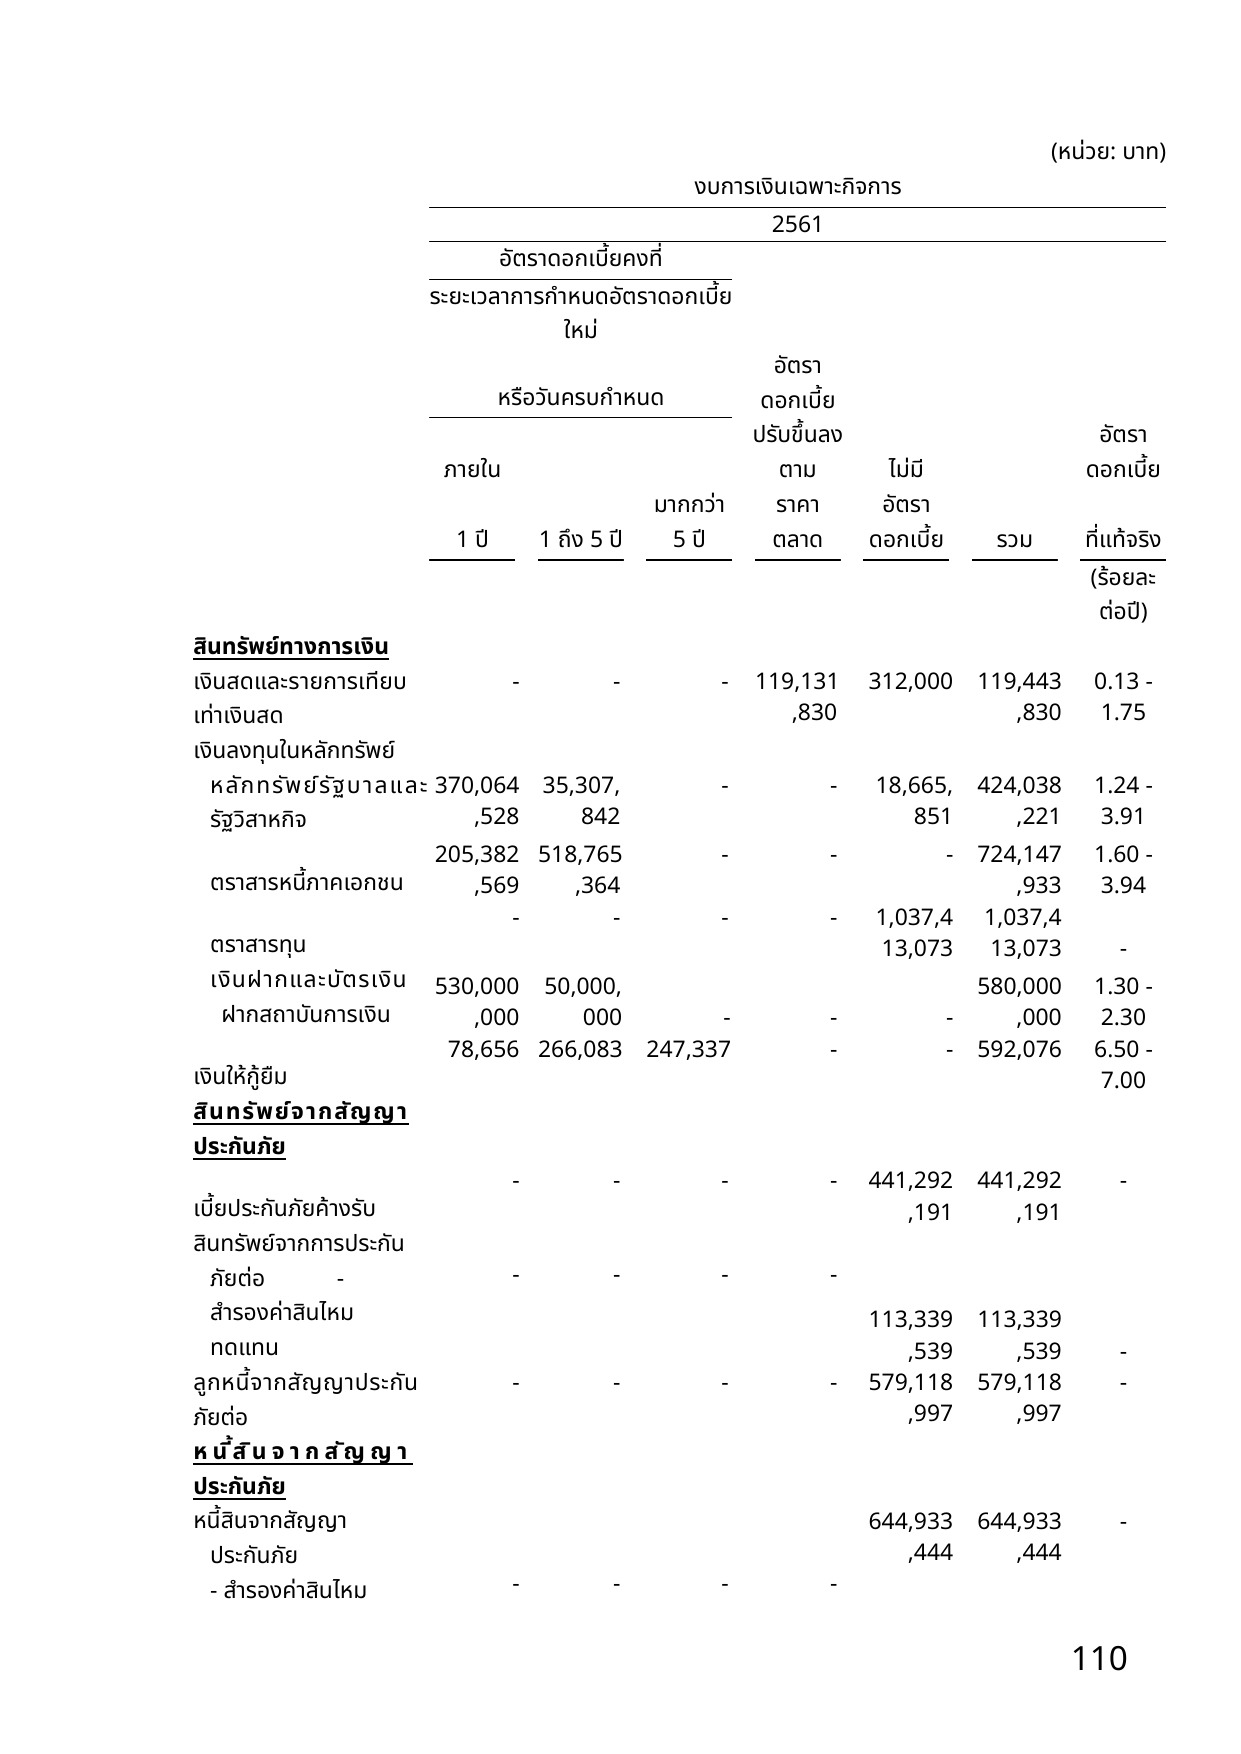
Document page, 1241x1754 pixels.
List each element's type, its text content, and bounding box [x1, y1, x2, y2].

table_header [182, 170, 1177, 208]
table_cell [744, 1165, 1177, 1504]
text (หน่วย: บาท) [135, 135, 1166, 170]
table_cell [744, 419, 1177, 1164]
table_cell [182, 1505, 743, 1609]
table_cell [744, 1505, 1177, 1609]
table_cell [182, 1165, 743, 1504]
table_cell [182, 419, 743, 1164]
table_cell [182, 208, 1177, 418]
